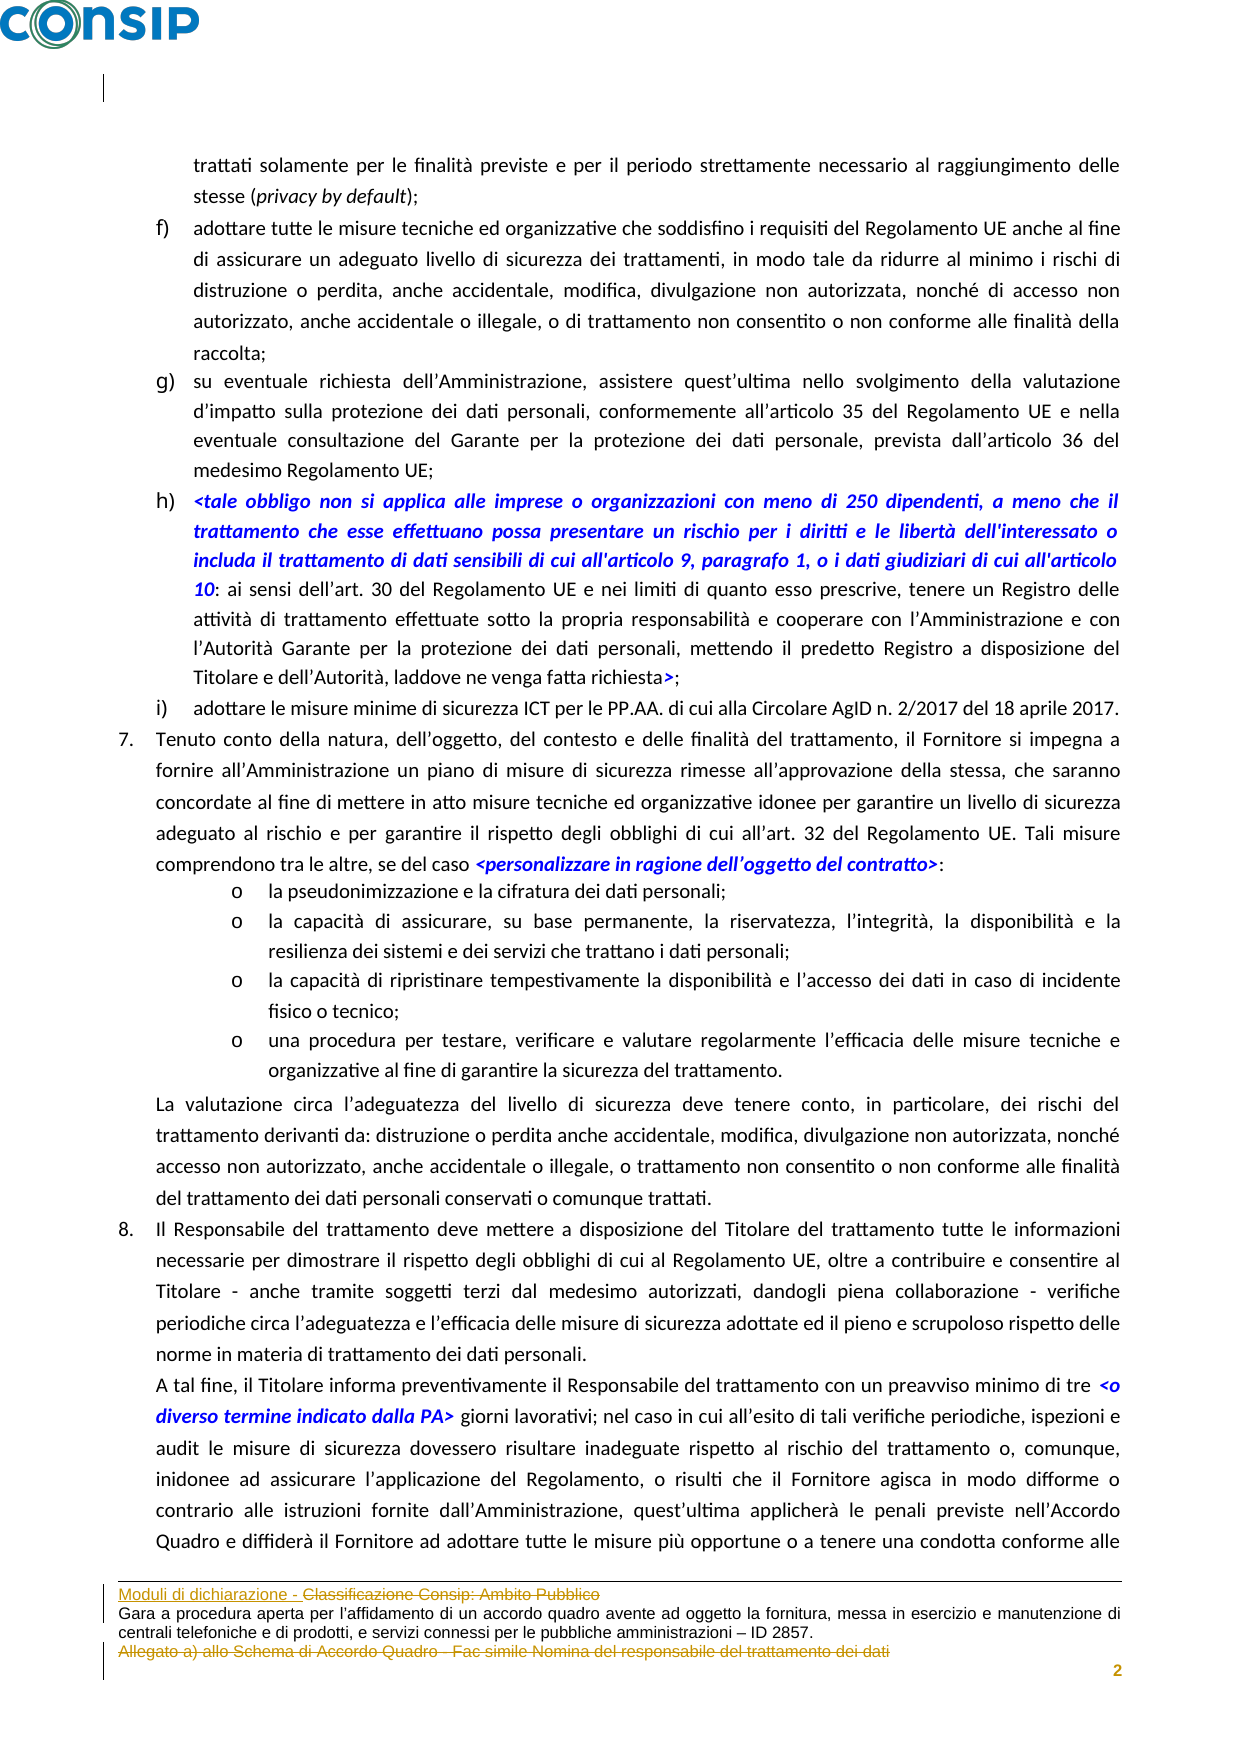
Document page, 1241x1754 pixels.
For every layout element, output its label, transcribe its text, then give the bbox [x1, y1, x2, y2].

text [156, 1368, 1122, 1555]
list la capacità di assicurare, su base permanente, la riservatezza, l’integrità, la disponibilità e la resilienza dei sistemi e dei servizi che trattano i dati personali; [231, 908, 1122, 964]
list adottare tutte le misure tecniche ed organizzative che soddisfino i requisiti del Regolamento UE anche al fine di assicurare un adeguato livello di sicurezza dei trattamenti, in modo tale da ridurre al minimo i rischi di distruzione o perdita, anche accidentale, modifica, divulgazione non autorizzata, nonché di accesso non autorizzato, anche accidentale o illegale, o di trattamento non consentito o non conforme alle finalità della raccolta; [156, 210, 1122, 366]
text La valutazione circa l’adeguatezza del livello di sicurezza deve tenere conto, in particolare, dei rischi del trattamento derivanti da: distruzione o perdita anche accidentale, modifica, divulgazione non autorizzata, nonché accesso non autorizzato, anche accidentale o illegale, o trattamento non consentito o non conforme alle finalità del trattamento dei dati personali conservati o comunque trattati. [156, 1086, 1122, 1211]
list Tenuto conto della natura, dell’oggetto, del contesto e delle finalità del trattamento, il Fornitore si impegna a fornire all’Amministrazione un piano di misure di sicurezza rimesse all’approvazione della stessa, che saranno concordate al fine di mettere in atto misure tecniche ed organizzative idonee per garantire un livello di sicurezza adeguato al rischio e per garantire il rispetto degli obblighi di cui all’art. 32 del Regolamento UE. Tali misure comprendono tra le altre, se del caso <personalizzare in ragione dell’oggetto del contratto>: [118, 722, 1122, 878]
list su eventuale richiesta dell’Amministrazione, assistere quest’ultima nello svolgimento della valutazione d’impatto sulla protezione dei dati personali, conformemente all’articolo 35 del Regolamento UE e nella eventuale consultazione del Garante per la protezione dei dati personale, prevista dall’articolo 36 del medesimo Regolamento UE; [156, 366, 1122, 482]
list la capacità di ripristinare tempestivamente la disponibilità e l’accesso dei dati in caso di incidente fisico o tecnico; [231, 968, 1122, 1023]
list una procedura per testare, verificare e valutare regolarmente l’efficacia delle misure tecniche e organizzative al fine di garantire la sicurezza del trattamento. [231, 1027, 1122, 1083]
list <tale obbligo non si applica alle imprese o organizzazioni con meno di 250 dipendenti, a meno che il trattamento che esse effettuano possa presentare un rischio per i diritti e le libertà dell'interessato o includa il trattamento di dati sensibili di cui all'articolo 9, paragrafo 1, o i dati giudiziari di cui all'articolo 10: ai sensi dell’art. 30 del Regolamento UE e nei limiti di quanto esso prescrive, tenere un Registro delle attività di trattamento effettuate sotto la propria responsabilità e cooperare con l’Amministrazione e con l’Autorità Garante per la protezione dei dati personali, mettendo il predetto Registro a disposizione del Titolare e dell’Autorità, laddove ne venga fatta richiesta>; [156, 486, 1122, 689]
picture [0, 0, 199, 49]
list la pseudonimizzazione e la cifratura dei dati personali; [231, 878, 1122, 904]
list Il Responsabile del trattamento deve mettere a disposizione del Titolare del trattamento tutte le informazioni necessarie per dimostrare il rispetto degli obblighi di cui al Regolamento UE, oltre a contribuire e consentire al Titolare - anche tramite soggetti terzi dal medesimo autorizzati, dandogli piena collaborazione - verifiche periodiche circa l’adeguatezza e l’efficacia delle misure di sicurezza adottate ed il pieno e scrupoloso rispetto delle norme in materia di trattamento dei dati personali. [118, 1211, 1122, 1368]
list adottare le misure minime di sicurezza ICT per le PP.AA. di cui alla Circolare AgID n. 2/2017 del 18 aprile 2017. [156, 693, 1122, 722]
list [156, 148, 1122, 210]
